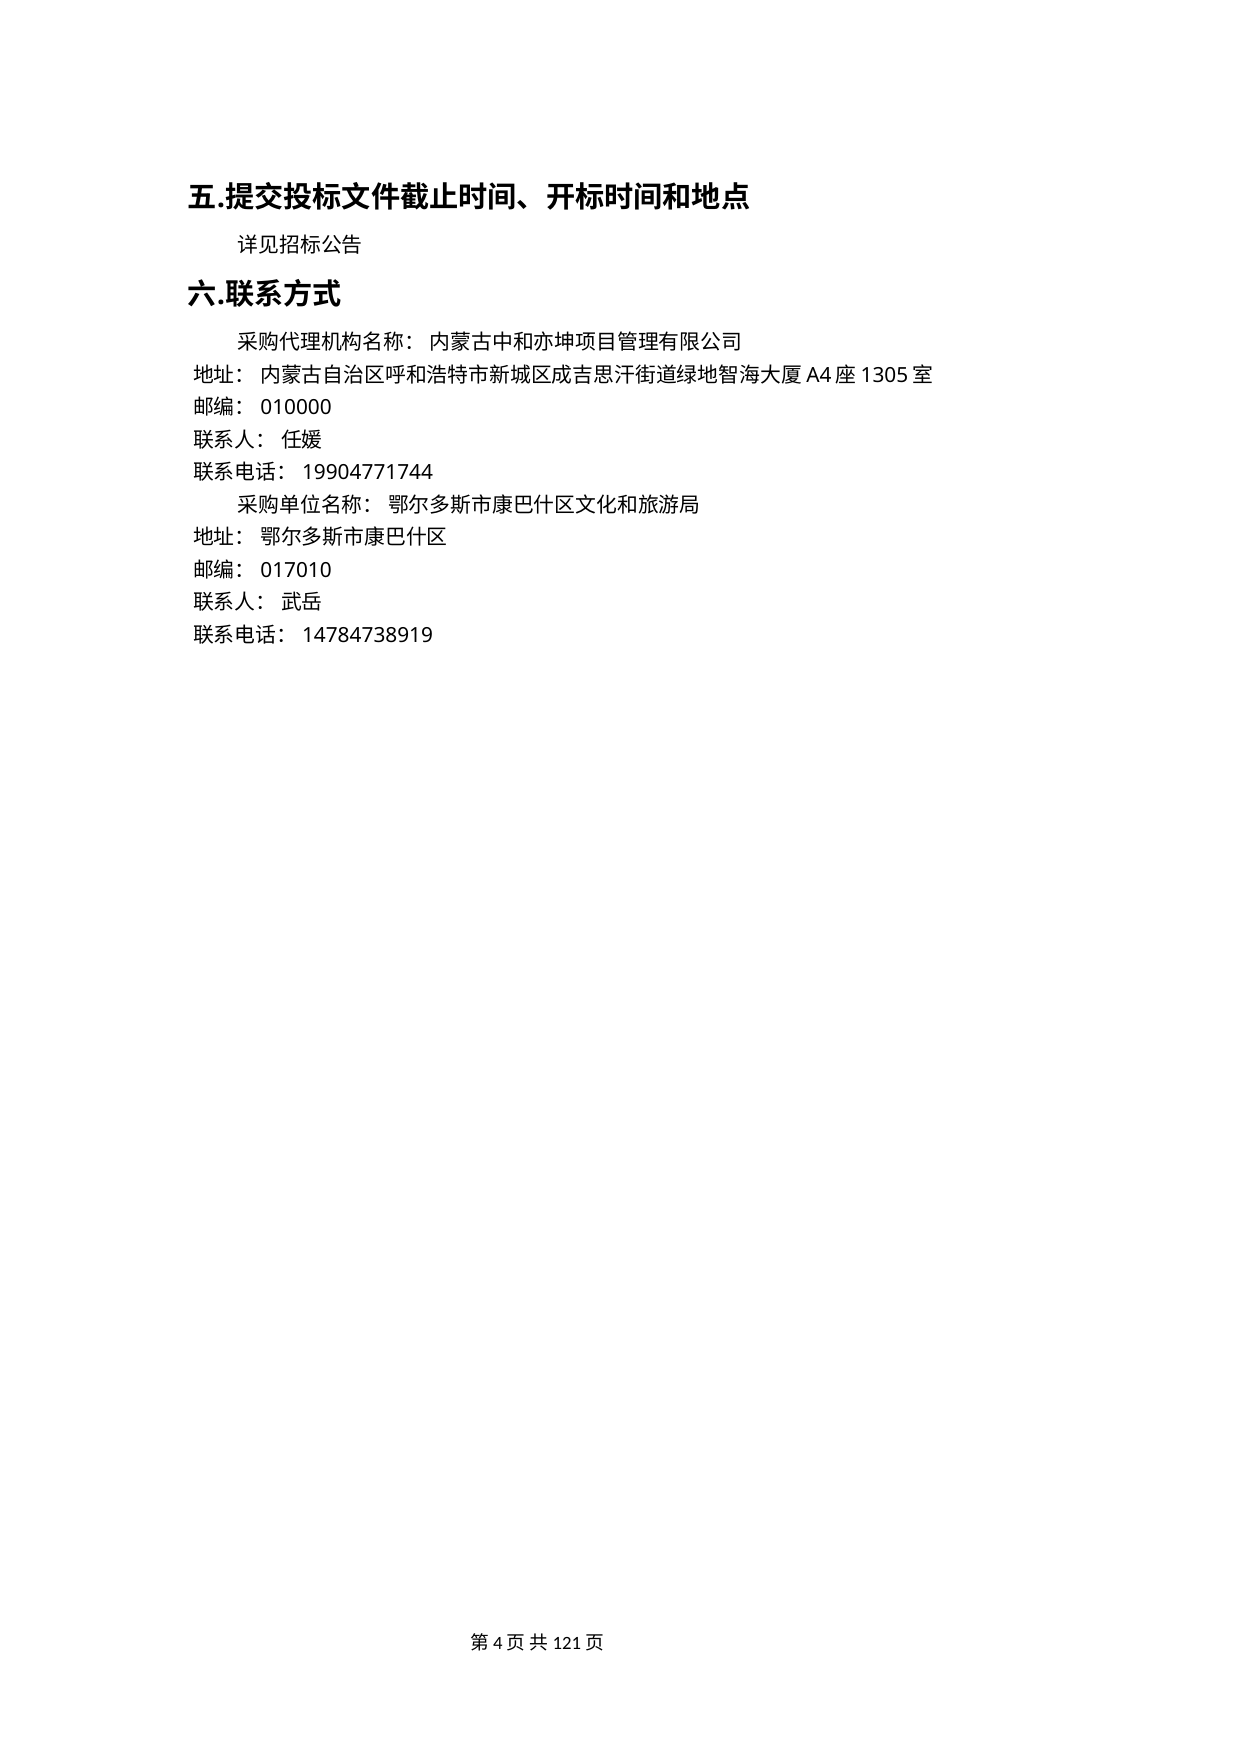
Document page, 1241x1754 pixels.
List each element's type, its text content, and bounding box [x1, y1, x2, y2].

text 邮编： 017010 [187, 552, 1053, 584]
text 联系电话： 14784738919 [187, 617, 1053, 649]
text 采购单位名称： 鄂尔多斯市康巴什区文化和旅游局 [187, 487, 1053, 519]
text 详见招标公告 [187, 227, 1053, 259]
text 五.提交投标文件截止时间、开标时间和地点 [187, 162, 1053, 227]
text 联系电话： 19904771744 [187, 454, 1053, 487]
text 联系人： 武岳 [187, 584, 1053, 617]
text 邮编： 010000 [187, 389, 1053, 422]
text 采购代理机构名称： 内蒙古中和亦坤项目管理有限公司 [187, 324, 1053, 357]
text 联系人： 任媛 [187, 422, 1053, 454]
text 地址： 内蒙古自治区呼和浩特市新城区成吉思汗街道绿地智海大厦A4座1305室 [187, 357, 1053, 389]
text 六.联系方式 [187, 259, 1053, 324]
text 地址： 鄂尔多斯市康巴什区 [187, 519, 1053, 552]
